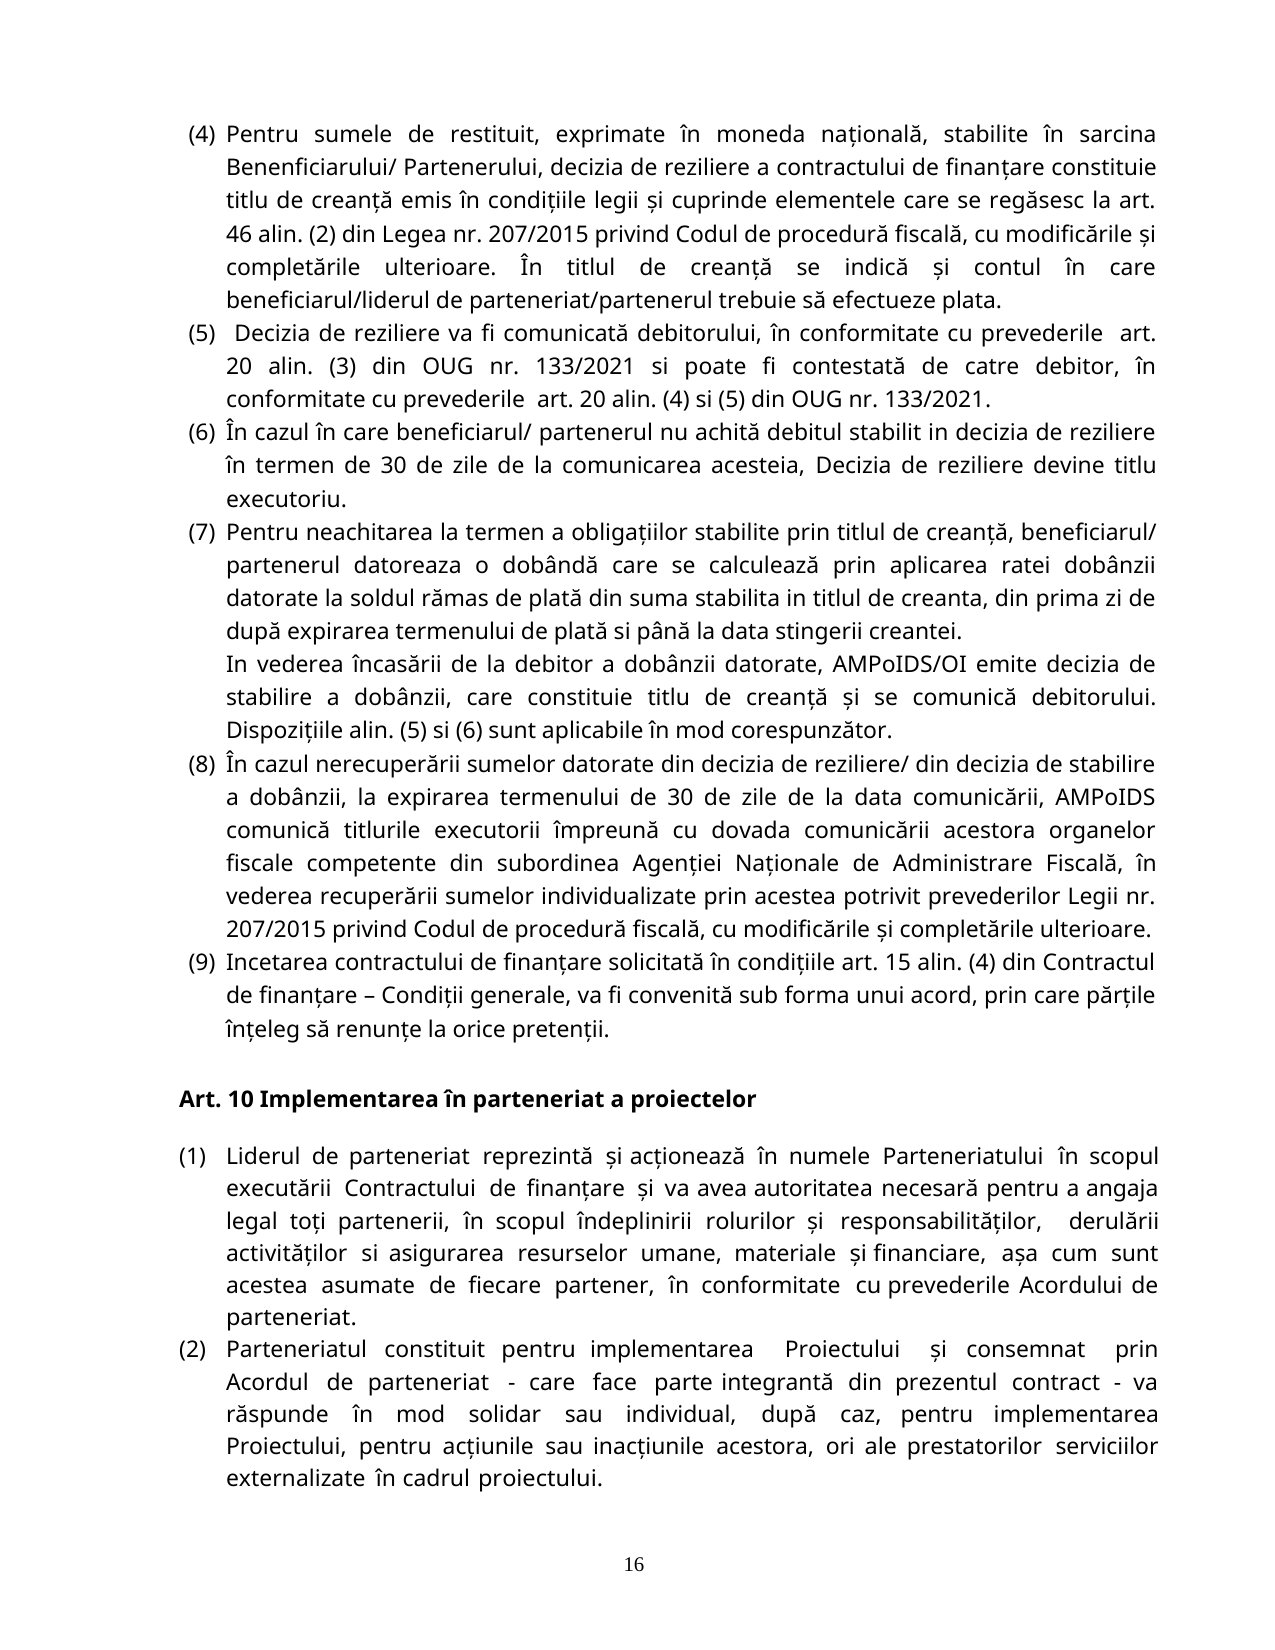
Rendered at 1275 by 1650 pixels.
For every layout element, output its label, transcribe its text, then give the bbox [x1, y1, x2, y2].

list Parteneriatul constituit pentru implementarea Proiectului și consemnat prin Acordul de parteneriat - care face parte integrantă din prezentul contract - va răspunde în mod solidar sau individual, după caz, pentru implementarea Proiectului, pentru acţiunile sau inacţiunile acestora, ori ale prestatorilor serviciilor externalizate în cadrul proiectului. [179, 1333, 1159, 1493]
list Pentru sumele de restituit, exprimate în moneda naţională, stabilite în sarcina Benenficiarului/ Partenerului, decizia de reziliere a contractului de finanţare constituie titlu de creanţă emis în condiţiile legii şi cuprinde elementele care se regăsesc la art. 46 alin. (2) din Legea nr. 207/2015 privind Codul de procedură fiscală, cu modificările şi completările ulterioare. În titlul de creanţă se indică şi contul în care beneficiarul/liderul de parteneriat/partenerul trebuie să efectueze plata. [188, 118, 1157, 315]
list Pentru neachitarea la termen a obligaţiilor stabilite prin titlul de creanţă, beneficiarul/ partenerul datoreaza o dobândă care se calculează prin aplicarea ratei dobânzii datorate la soldul rămas de plată din suma stabilita in titlul de creanta, din prima zi de după expirarea termenului de plată si până la data stingerii creantei. [188, 516, 1157, 646]
list În cazul în care beneficiarul/ partenerul nu achită debitul stabilit in decizia de reziliere în termen de 30 de zile de la comunicarea acesteia, Decizia de reziliere devine titlu executoriu. [188, 416, 1157, 514]
list In vederea încasării de la debitor a dobânzii datorate, AMPoIDS/OI emite decizia de stabilire a dobânzii, care constituie titlu de creanţă şi se comunică debitorului. Dispoziţiile alin. (5) si (6) sunt aplicabile în mod corespunzător. [226, 648, 1157, 746]
list În cazul nerecuperării sumelor datorate din decizia de reziliere/ din decizia de stabilire a dobânzii, la expirarea termenului de 30 de zile de la data comunicării, AMPoIDS comunică titlurile executorii împreună cu dovada comunicării acestora organelor fiscale competente din subordinea Agenţiei Naţionale de Administrare Fiscală, în vederea recuperării sumelor individualizate prin acestea potrivit prevederilor Legii nr. 207/2015 privind Codul de procedură fiscală, cu modificările şi completările ulterioare. [188, 747, 1157, 944]
list Incetarea contractului de finanțare solicitată în condițiile art. 15 alin. (4) din Contractul de finanțare – Condiții generale, va fi convenită sub forma unui acord, prin care părțile înțeleg să renunțe la orice pretenții. [188, 946, 1157, 1044]
list Liderul de parteneriat reprezintă şi acţionează în numele Parteneriatului în scopul executării Contractului de finanțare și va avea autoritatea necesară pentru a angaja legal toţi partenerii, în scopul îndeplinirii rolurilor și responsabilităților, derulării activităților si asigurarea resurselor umane, materiale și financiare, așa cum sunt acestea asumate de fiecare partener, în conformitate cu prevederile Acordului de parteneriat. [179, 1140, 1159, 1332]
list Decizia de reziliere va fi comunicată debitorului, în conformitate cu prevederile art. 20 alin. (3) din OUG nr. 133/2021 si poate fi contestată de catre debitor, în conformitate cu prevederile art. 20 alin. (4) si (5) din OUG nr. 133/2021. [188, 317, 1157, 414]
text Art. 10 Implementarea în parteneriat a proiectelor [179, 1083, 1158, 1114]
